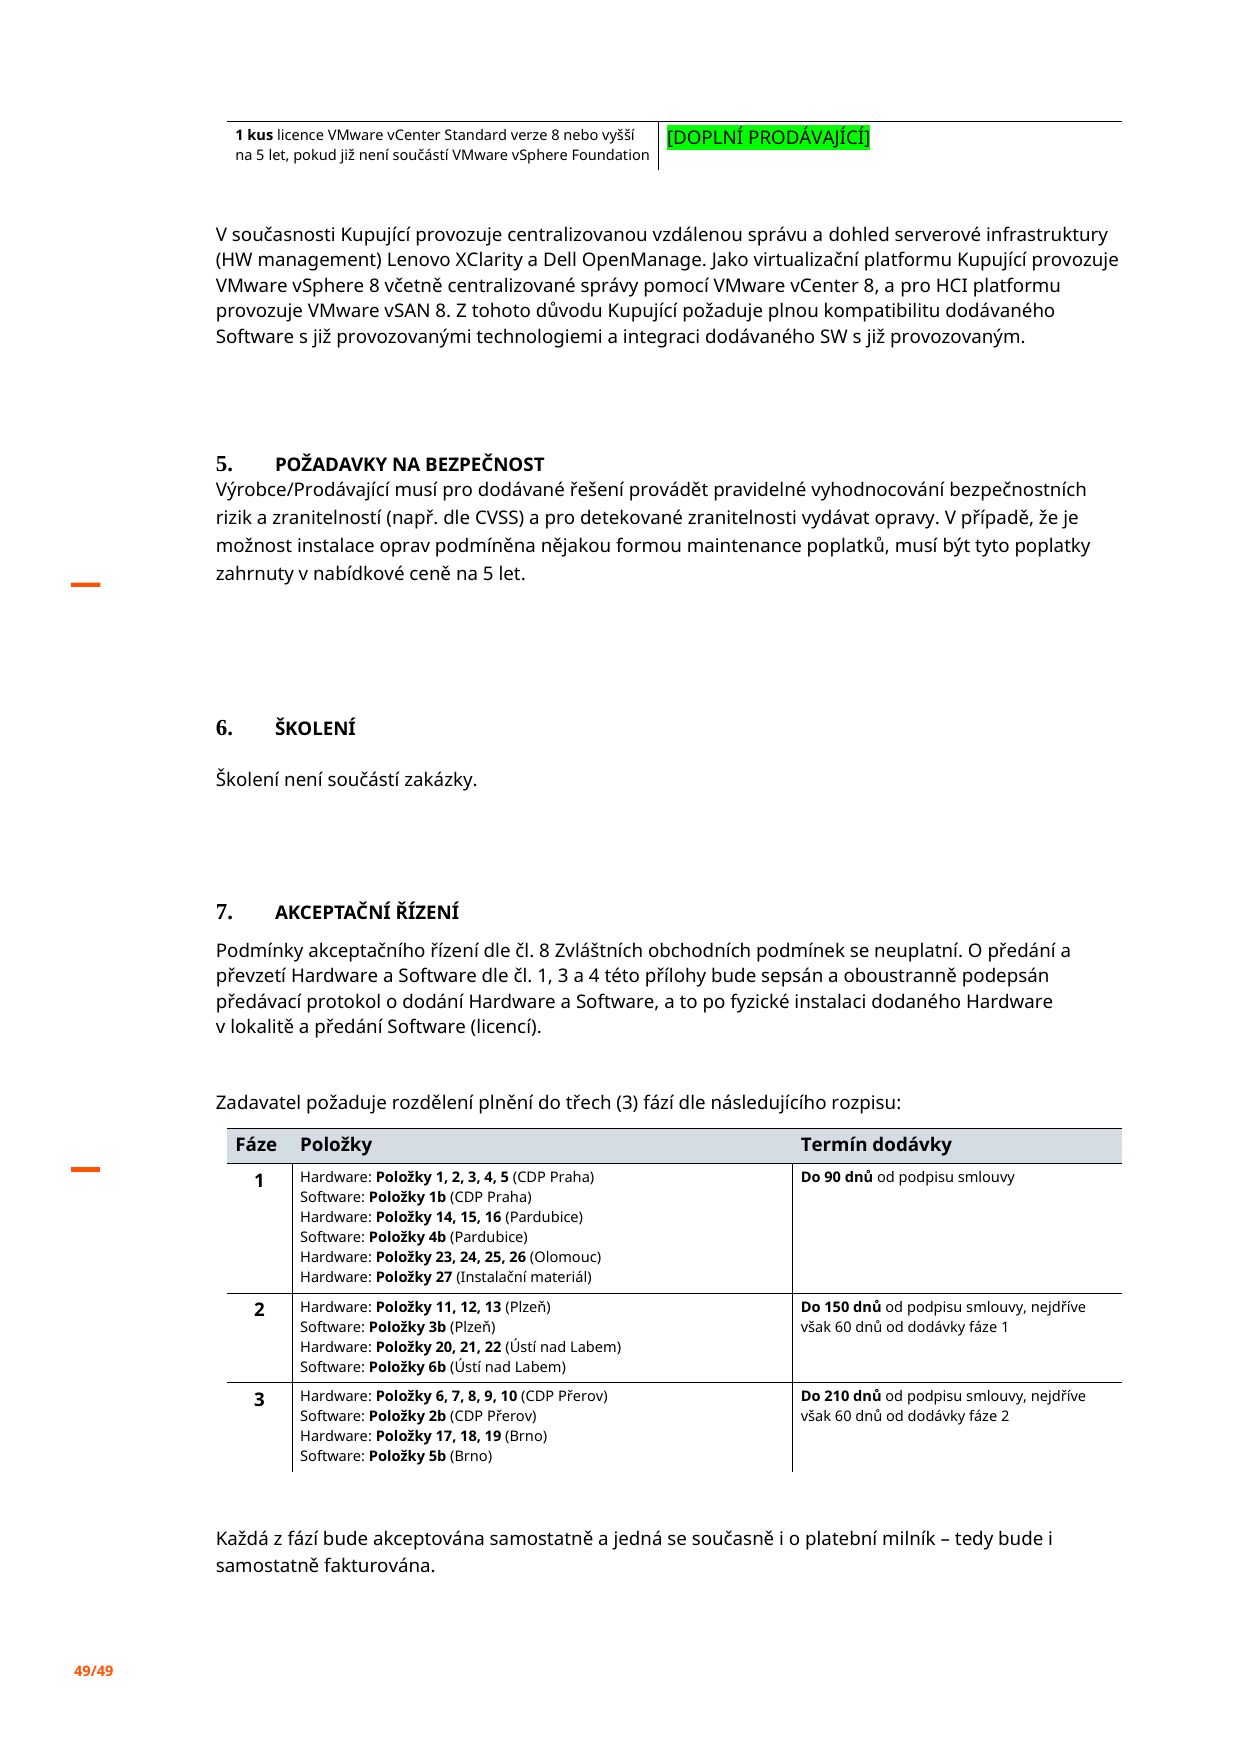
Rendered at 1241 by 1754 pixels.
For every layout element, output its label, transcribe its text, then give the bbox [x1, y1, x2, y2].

table_header Fáze [227, 1129, 292, 1163]
list Školení [216, 714, 1122, 741]
list Podmínky akceptačního řízení dle čl. 8 Zvláštních obchodních podmínek se neuplatní. O předání a převzetí Hardware a Software dle čl. 1, 3 a 4 této přílohy bude sepsán a oboustranně podepsán předávací protokol o dodání Hardware a Software, a to po fyzické instalaci dodaného Hardware v lokalitě a předání Software (licencí). [216, 937, 1122, 1039]
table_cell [659, 122, 1122, 170]
list Zadavatel požaduje rozdělení plnění do třech (3) fází dle následujícího rozpisu: [216, 1090, 1122, 1115]
table_header Termín dodávky [792, 1129, 1122, 1163]
table_cell 1 [227, 1164, 292, 1293]
table_cell 1 kus licence VMware vCenter Standard verze 8 nebo vyšší na 5 let, pokud již není součástí VMware vSphere Foundation [227, 122, 658, 170]
table_cell Hardware: Položky 6, 7, 8, 9, 10 (CDP Přerov) Software: Položky 2b (CDP Přerov) Hardware: Položky 17, 18, 19 (Brno) Software: Položky 5b (Brno) [293, 1383, 792, 1472]
text Školení není součástí zakázky. [216, 766, 1122, 792]
table_cell Do 210 dnů od podpisu smlouvy, nejdříve však 60 dnů od dodávky fáze 2 [793, 1383, 1122, 1472]
text Každá z fází bude akceptována samostatně a jedná se současně i o platební milník – tedy bude i samostatně fakturována. [216, 1525, 1122, 1578]
table_cell Hardware: Položky 11, 12, 13 (Plzeň) Software: Položky 3b (Plzeň) Hardware: Položky 20, 21, 22 (Ústí nad Labem) Software: Položky 6b (Ústí nad Labem) [293, 1294, 792, 1382]
table_cell 3 [227, 1383, 292, 1472]
list V současnosti Kupující provozuje centralizovanou vzdálenou správu a dohled serverové infrastruktury (HW management) Lenovo XClarity a Dell OpenManage. Jako virtualizační platformu Kupující provozuje VMware vSphere 8 včetně centralizované správy pomocí VMware vCenter 8, a pro HCI platformu provozuje VMware vSAN 8. Z tohoto důvodu Kupující požaduje plnou kompatibilitu dodávaného Software s již provozovanými technologiemi a integraci dodávaného SW s již provozovaným. [216, 221, 1122, 348]
list Akceptační řízení [216, 898, 1122, 924]
table_header Položky [292, 1129, 792, 1163]
table_cell Do 90 dnů od podpisu smlouvy [793, 1164, 1122, 1293]
table_cell Hardware: Položky 1, 2, 3, 4, 5 (CDP Praha) Software: Položky 1b (CDP Praha) Hardware: Položky 14, 15, 16 (Pardubice) Software: Položky 4b (Pardubice) Hardware: Položky 23, 24, 25, 26 (Olomouc) Hardware: Položky 27 (Instalační materiál) [293, 1164, 792, 1293]
table_cell 2 [227, 1294, 292, 1382]
table_cell Do 150 dnů od podpisu smlouvy, nejdříve však 60 dnů od dodávky fáze 1 [793, 1294, 1122, 1382]
list POŽADAVKY NA BEZPEČNOST [216, 449, 1122, 476]
text Výrobce/Prodávající musí pro dodávané řešení provádět pravidelné vyhodnocování bezpečnostních rizik a zranitelností (např. dle CVSS) a pro detekované zranitelnosti vydávat opravy. V případě, že je možnost instalace oprav podmíněna nějakou formou maintenance poplatků, musí být tyto poplatky zahrnuty v nabídkové ceně na 5 let. [216, 476, 1122, 586]
